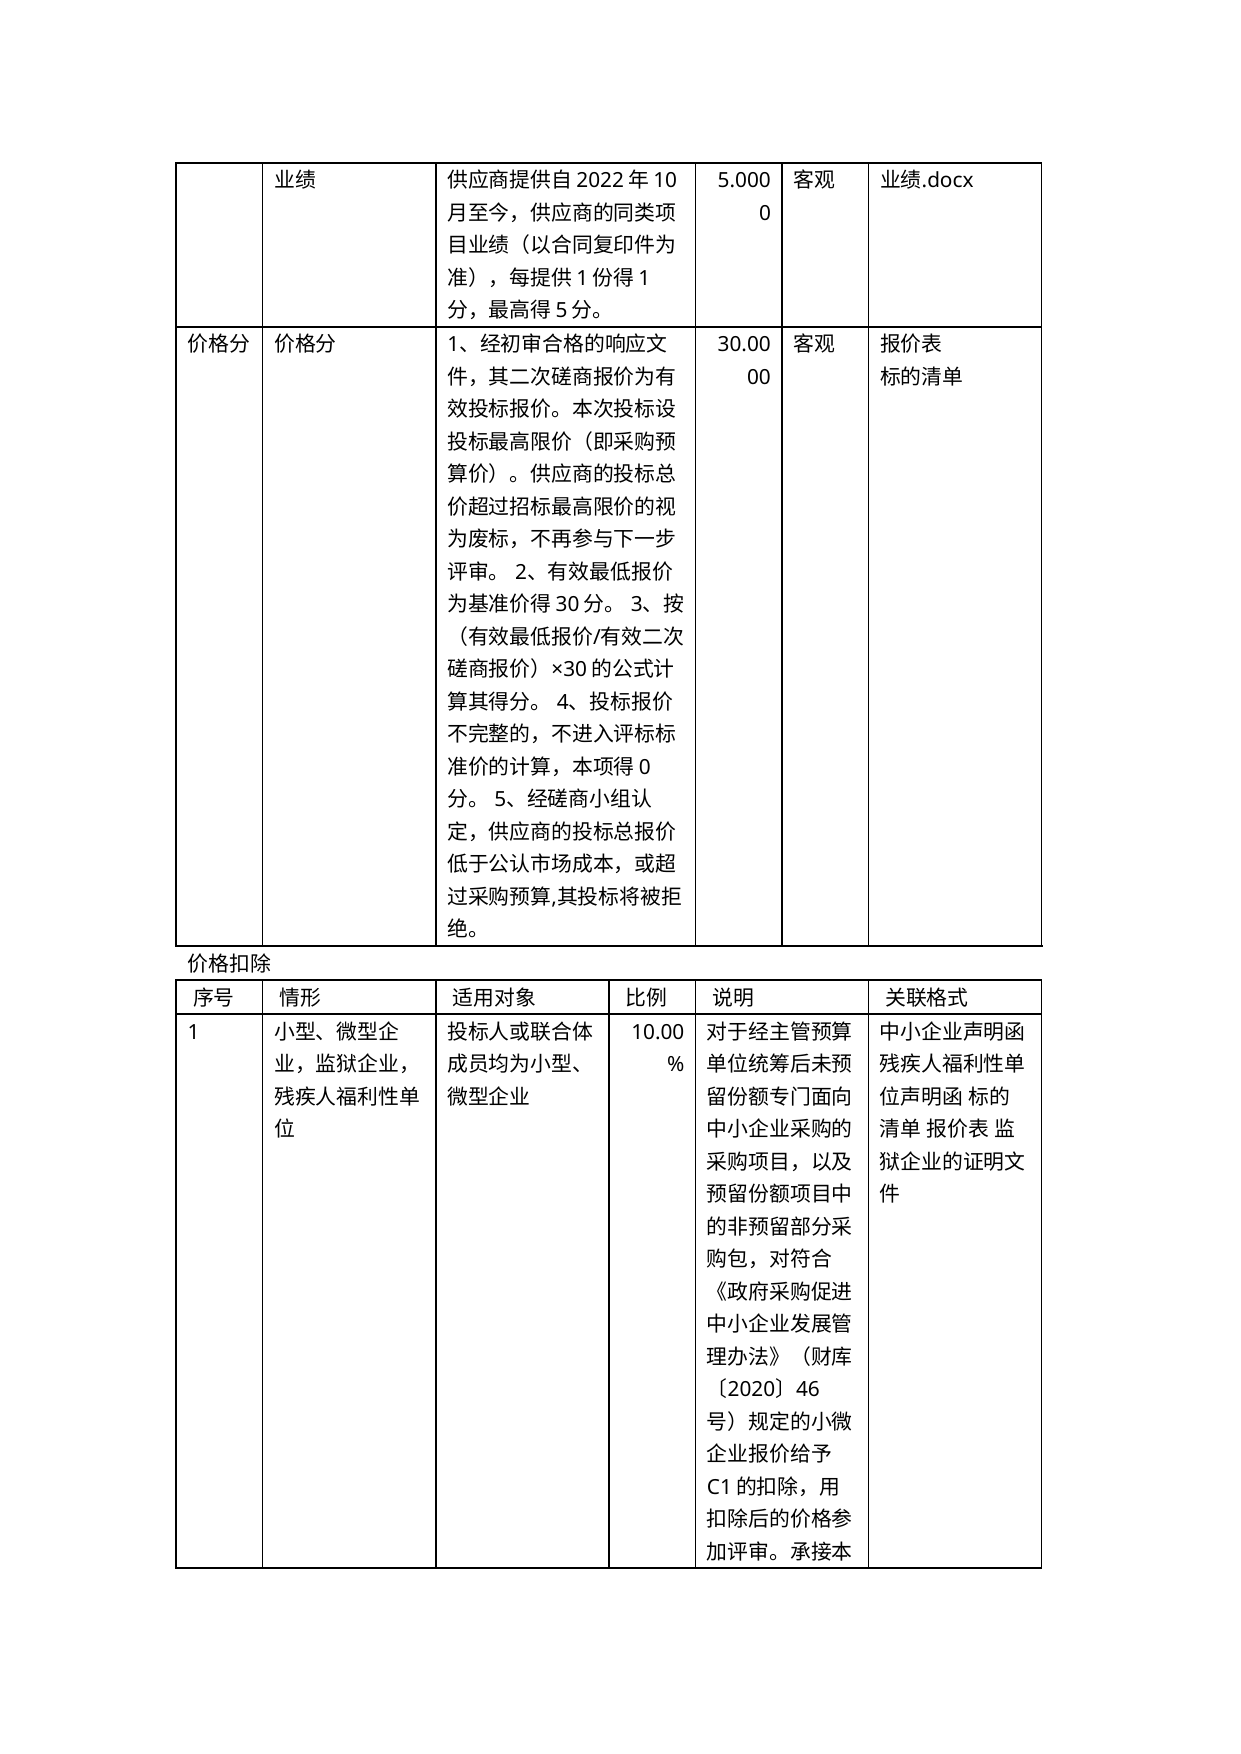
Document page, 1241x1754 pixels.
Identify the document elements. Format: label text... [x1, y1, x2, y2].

table_header 说明 [696, 981, 868, 1013]
text 价格扣除 [187, 947, 1053, 979]
table_cell 价格分 [177, 328, 262, 945]
table_cell 30.0000 [696, 328, 781, 945]
table_cell 1 [177, 1015, 262, 1567]
table_header 比例 [610, 981, 695, 1013]
table_cell 1、经初审合格的响应文件，其二次磋商报价为有效投标报价。本次投标设投标最高限价（即采购预算价）。供应商的投标总价超过招标最高限价的视为废标，不再参与下一步评审。 2、有效最低报价为基准价得30分。 3、按（有效最低报价/有效二次磋商报价）×30的公式计算其得分。 4、投标报价不完整的，不进入评标标准价的计算，本项得0分。 5、经磋商小组认定，供应商的投标总报价低于公认市场成本，或超过采购预算,其投标将被拒绝。 [437, 328, 695, 945]
table_cell 投标人或联合体成员均为小型、微型企业 [437, 1015, 608, 1567]
table_cell 价格分 [263, 328, 435, 945]
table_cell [696, 1015, 868, 1567]
table_cell 5.0000 [696, 164, 781, 326]
table_cell 报价表 标的清单 [869, 328, 1041, 945]
table_header 适用对象 [437, 981, 608, 1013]
table_cell 客观 [783, 328, 868, 945]
table_cell 10.00% [610, 1015, 695, 1567]
table_header 关联格式 [869, 981, 1041, 1013]
table_cell 业绩 [263, 164, 435, 326]
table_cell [869, 1015, 1041, 1567]
table_cell 供应商提供自2022年10月至今，供应商的同类项目业绩（以合同复印件为准），每提供1份得1分，最高得5分。 [437, 164, 695, 326]
table_header 情形 [263, 981, 435, 1013]
table_header 序号 [177, 981, 262, 1013]
table_cell 客观 [783, 164, 868, 326]
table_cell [263, 1015, 435, 1567]
table_cell 业绩.docx [869, 164, 1041, 326]
